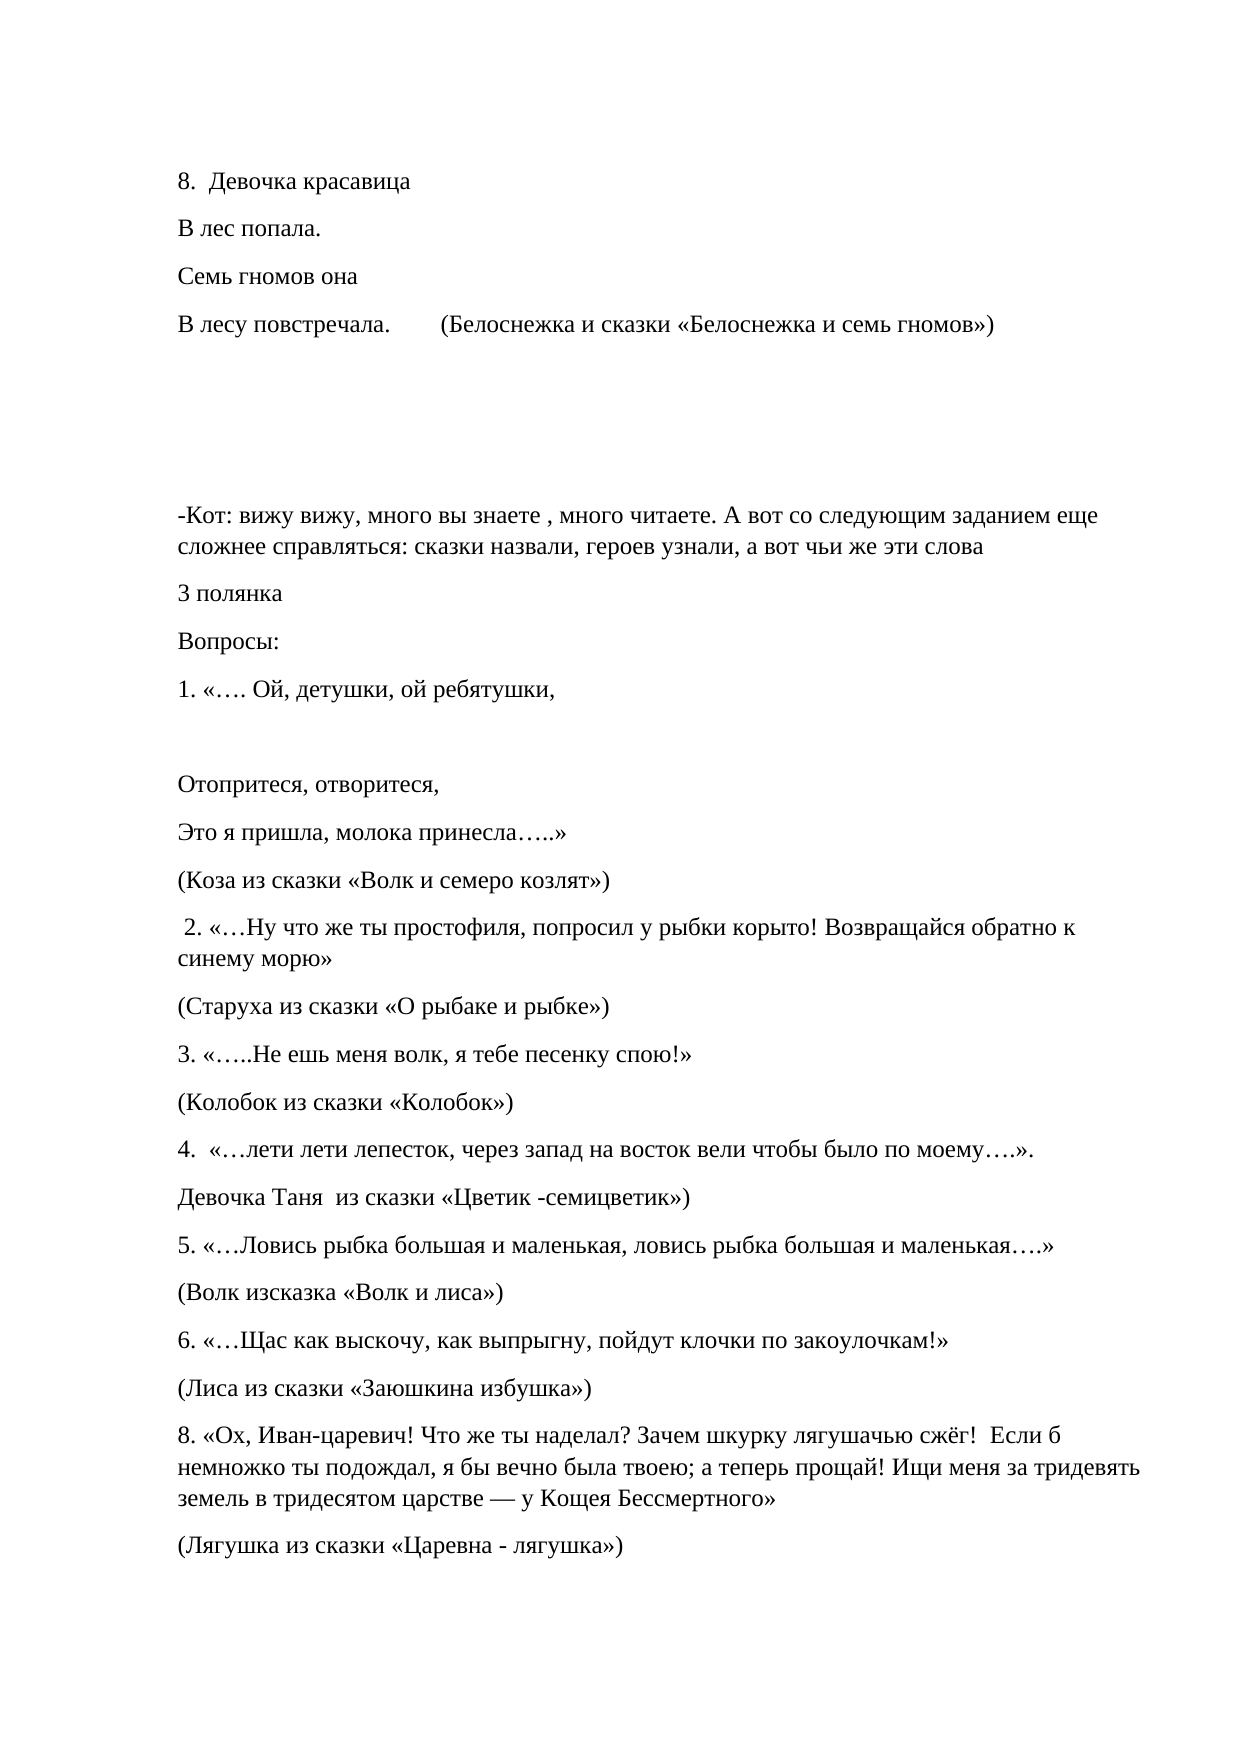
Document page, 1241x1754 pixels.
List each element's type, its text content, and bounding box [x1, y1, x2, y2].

text -Кот: вижу вижу, много вы знаете , много читаете. А вот со следующим заданием еще сложнее справляться: сказки назвали, героев узнали, а вот чьи же эти слова [177, 500, 1152, 559]
text Отопритеся, отворитеся, [177, 769, 1152, 798]
text Девочка Таня из сказки «Цветик -семицветик») [177, 1182, 1152, 1211]
text Это я пришла, молока принесла…..» [177, 817, 1152, 846]
text Вопросы: [177, 626, 1152, 655]
text (Старуха из сказки «О рыбаке и рыбке») [177, 991, 1152, 1020]
text Семь гномов она [177, 261, 1152, 290]
text (Волк изсказка «Волк и лиса») [177, 1277, 1152, 1306]
text (Лиса из сказки «Заюшкина избушка») [177, 1373, 1152, 1402]
text 3. «…..Не ешь меня волк, я тебе песенку спою!» [177, 1039, 1152, 1068]
text 2. «…Ну что же ты простофиля, попросил у рыбки корыто! Возвращайся обратно к синему морю» [177, 912, 1152, 972]
text 8. Девочка красавица [177, 166, 1152, 194]
text В лес попала. [177, 213, 1152, 242]
text 3 полянка [177, 578, 1152, 607]
text В лесу повстречала. (Белоснежка и сказки «Белоснежка и семь гномов») [177, 309, 1152, 338]
text (Коза из сказки «Волк и семеро козлят») [177, 865, 1152, 893]
text 1. «…. Ой, детушки, ой ребятушки, [177, 674, 1152, 703]
text 6. «…Щас как выскочу, как выпрыгну, пойдут клочки по закоулочкам!» [177, 1325, 1152, 1354]
text (Колобок из сказки «Колобок») [177, 1087, 1152, 1115]
text 5. «…Ловись рыбка большая и маленькая, ловись рыбка большая и маленькая….» [177, 1230, 1152, 1258]
text 8. «Ох, Иван-царевич! Что же ты наделал? Зачем шкурку лягушачью сжёг! Если б немножко ты подождал, я бы вечно была твоею; а теперь прощай! Ищи меня за тридевять земель в тридесятом царстве — у Кощея Бессмертного» [177, 1421, 1152, 1511]
text (Лягушка из сказки «Царевна - лягушка») [177, 1530, 1152, 1559]
text 4. «…лети лети лепесток, через запад на восток вели чтобы было по моему….». [177, 1134, 1152, 1163]
